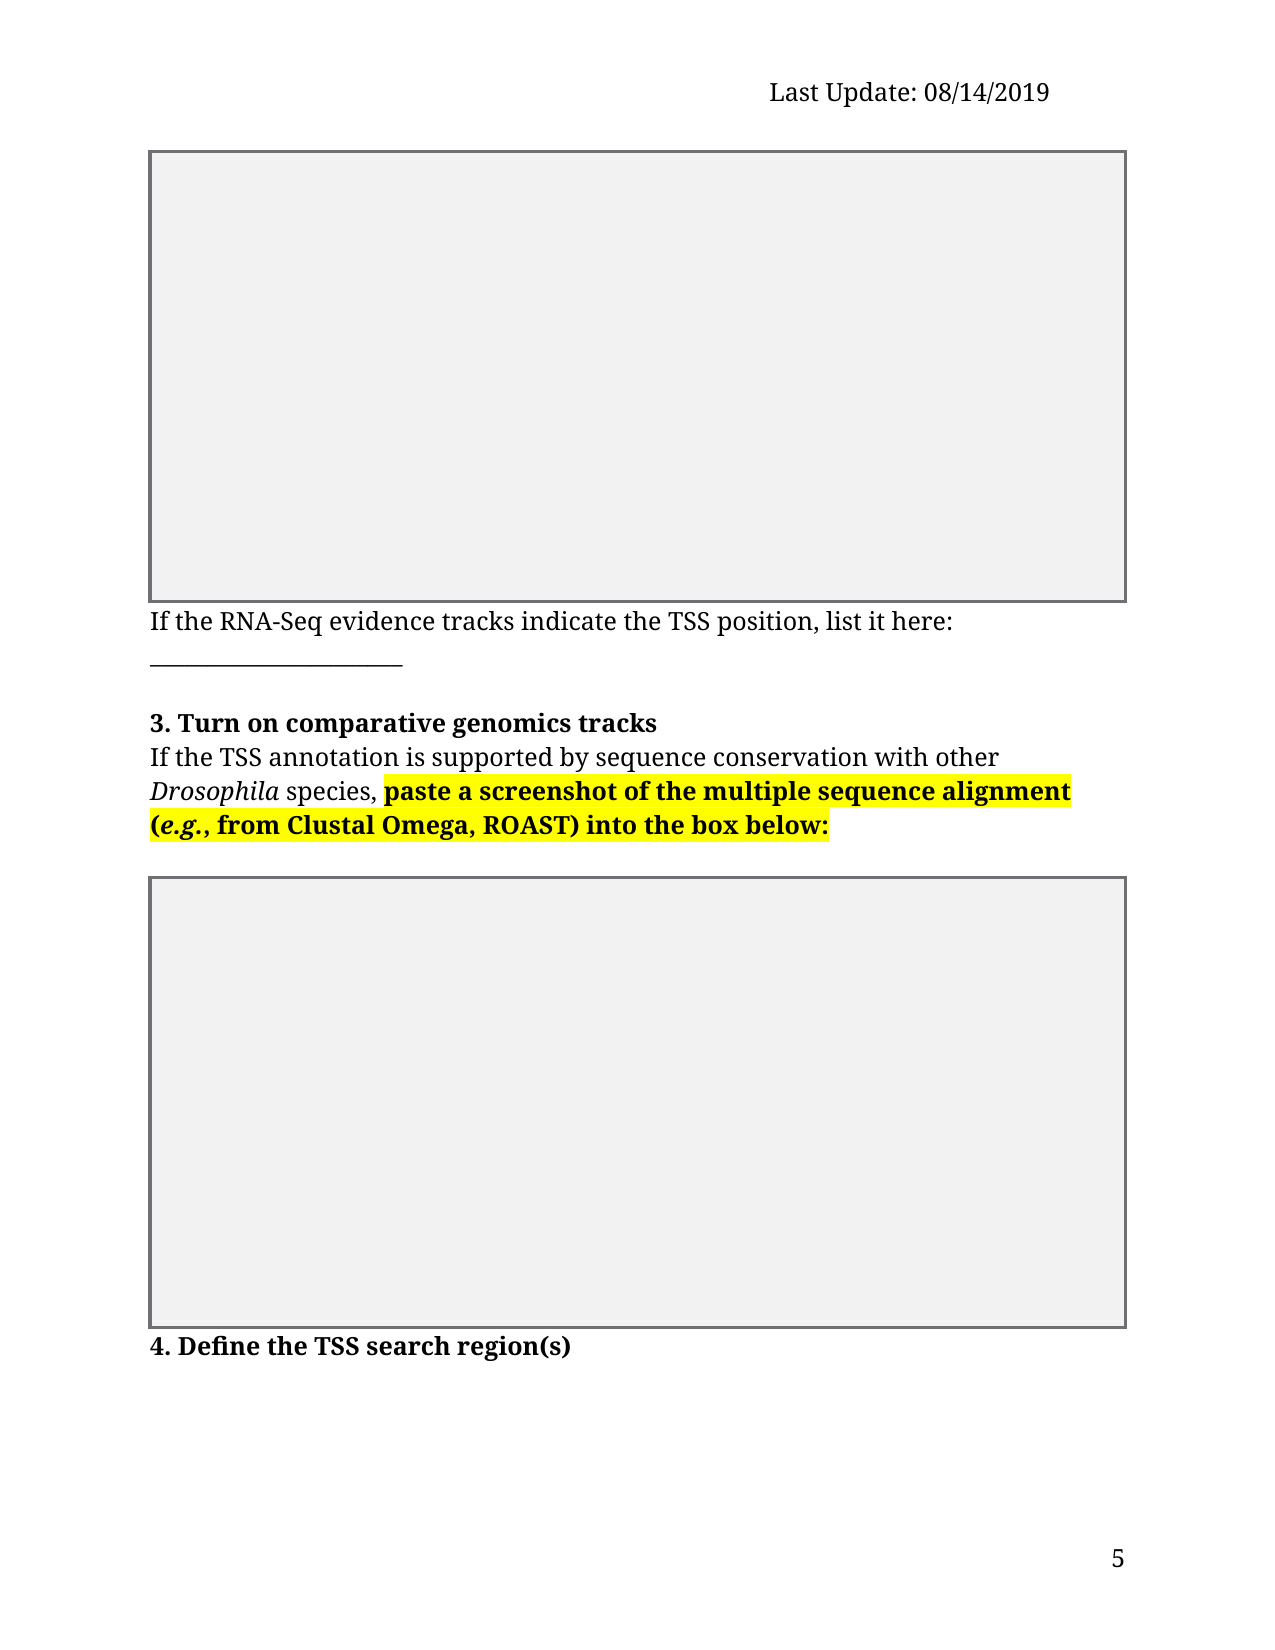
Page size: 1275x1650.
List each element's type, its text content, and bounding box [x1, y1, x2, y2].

table_header [152, 153, 1124, 600]
table_header [152, 879, 1124, 1326]
text If the RNA-Seq evidence tracks indicate the TSS position, list it here: ______________________ [150, 603, 1125, 671]
text 4. Define the TSS search region(s) [150, 1329, 1125, 1363]
text 3. Turn on comparative genomics tracks [150, 705, 1125, 739]
text If the TSS annotation is supported by sequence conservation with other Drosophila species, paste a screenshot of the multiple sequence alignment (e.g., from Clustal Omega, ROAST) into the box below: [150, 739, 1125, 842]
